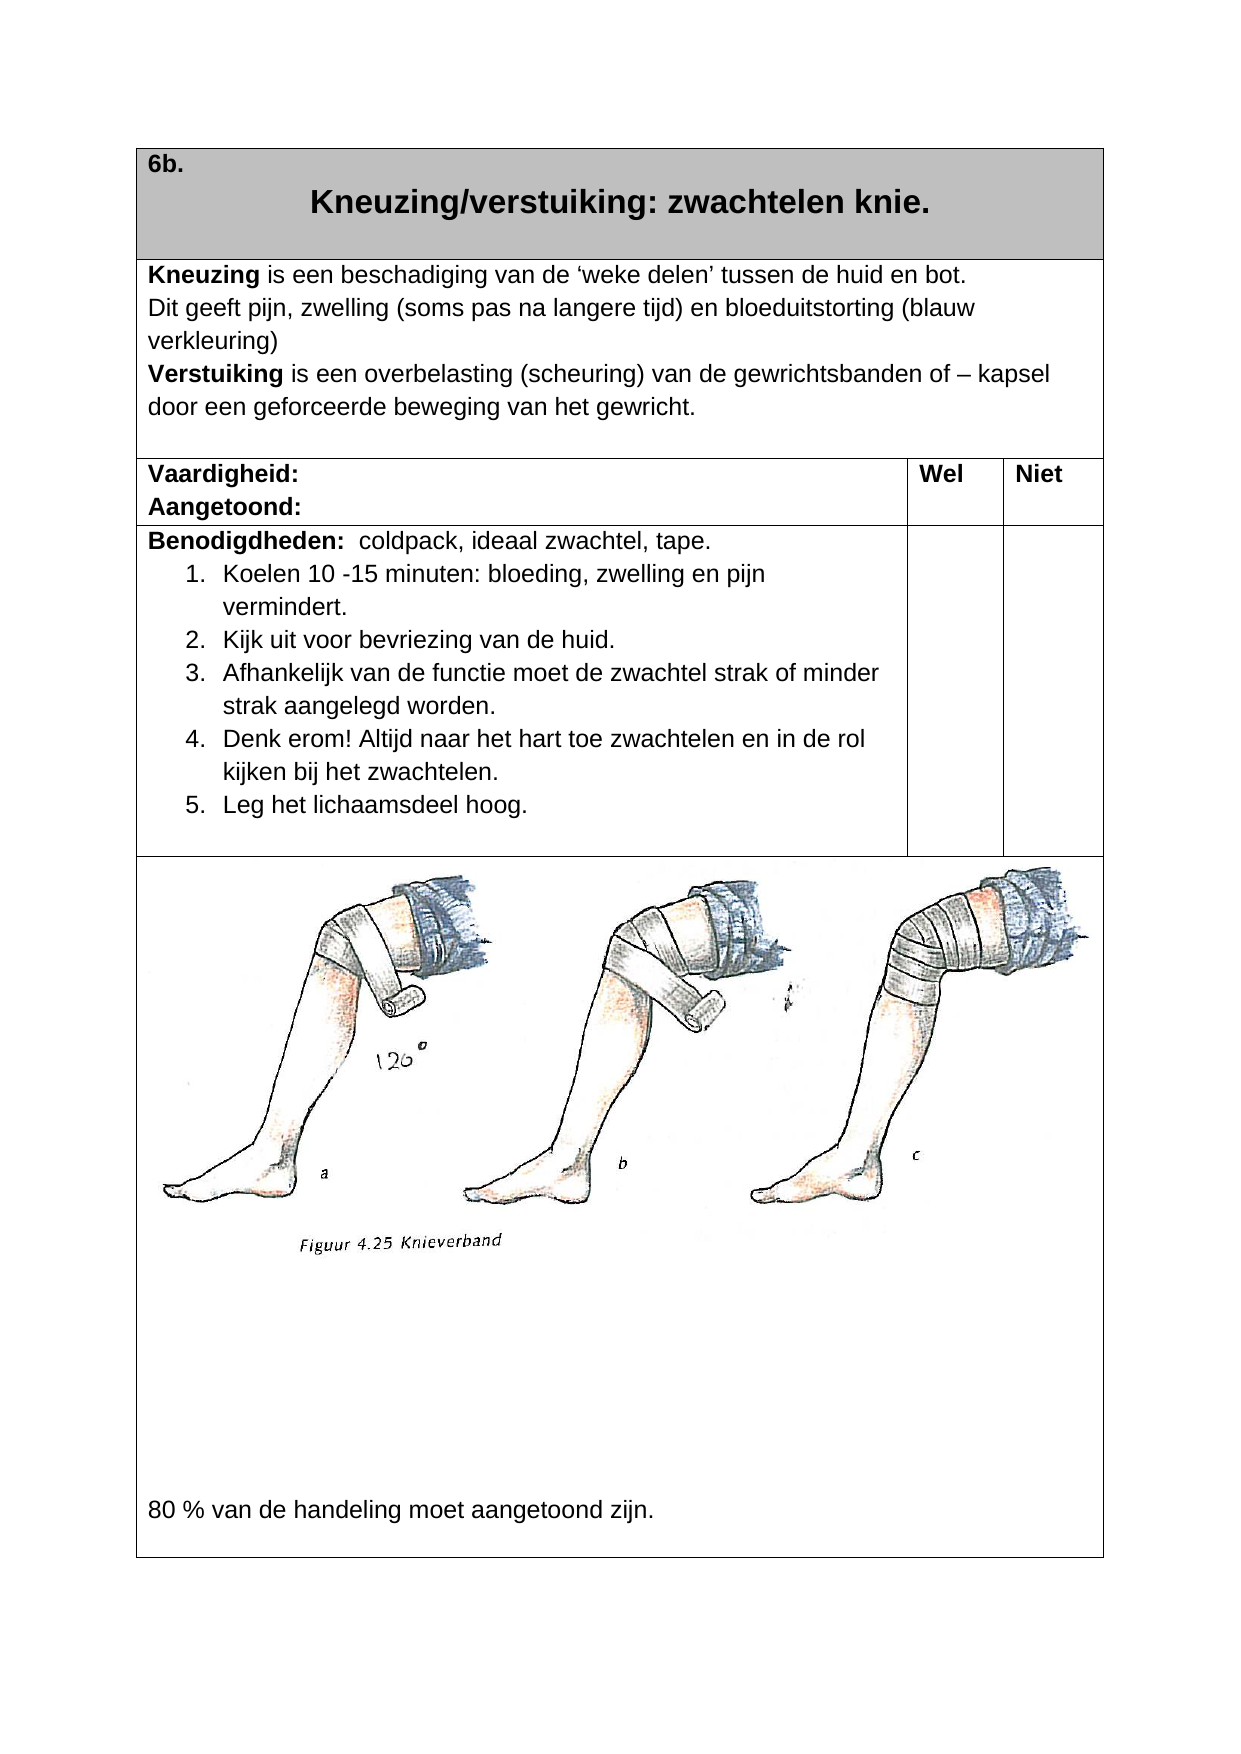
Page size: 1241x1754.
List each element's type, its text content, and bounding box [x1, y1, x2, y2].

table_cell Vaardigheid: Aangetoond: [137, 459, 907, 525]
table_cell Wel [908, 459, 1003, 525]
table_cell Niet [1004, 459, 1103, 525]
table_cell Benodigdheden: coldpack, ideaal zwachtel, tape. Koelen 10 -15 minuten: bloeding, zwelling en pijn vermindert. Kijk uit voor bevriezing van de huid. Afhankelijk van de functie moet de zwachtel strak of minder strak aangelegd worden. Denk erom! Altijd naar het hart toe zwachtelen en in de rol kijken bij het zwachtelen. Leg het lichaamsdeel hoog. [137, 526, 907, 856]
table_cell 80 % van de handeling moet aangetoond zijn. [137, 857, 1103, 1557]
table_cell [1004, 526, 1103, 856]
table_header 6b. Kneuzing/verstuiking: zwachtelen knie. [137, 149, 1103, 259]
table_cell Kneuzing is een beschadiging van de ‘weke delen’ tussen de huid en bot. Dit geeft pijn, zwelling (soms pas na langere tijd) en bloeduitstorting (blauw verkleuring) Verstuiking is een overbelasting (scheuring) van de gewrichtsbanden of – kapsel door een geforceerde beweging van het gewricht. [137, 260, 1103, 458]
table_cell [908, 526, 1003, 856]
